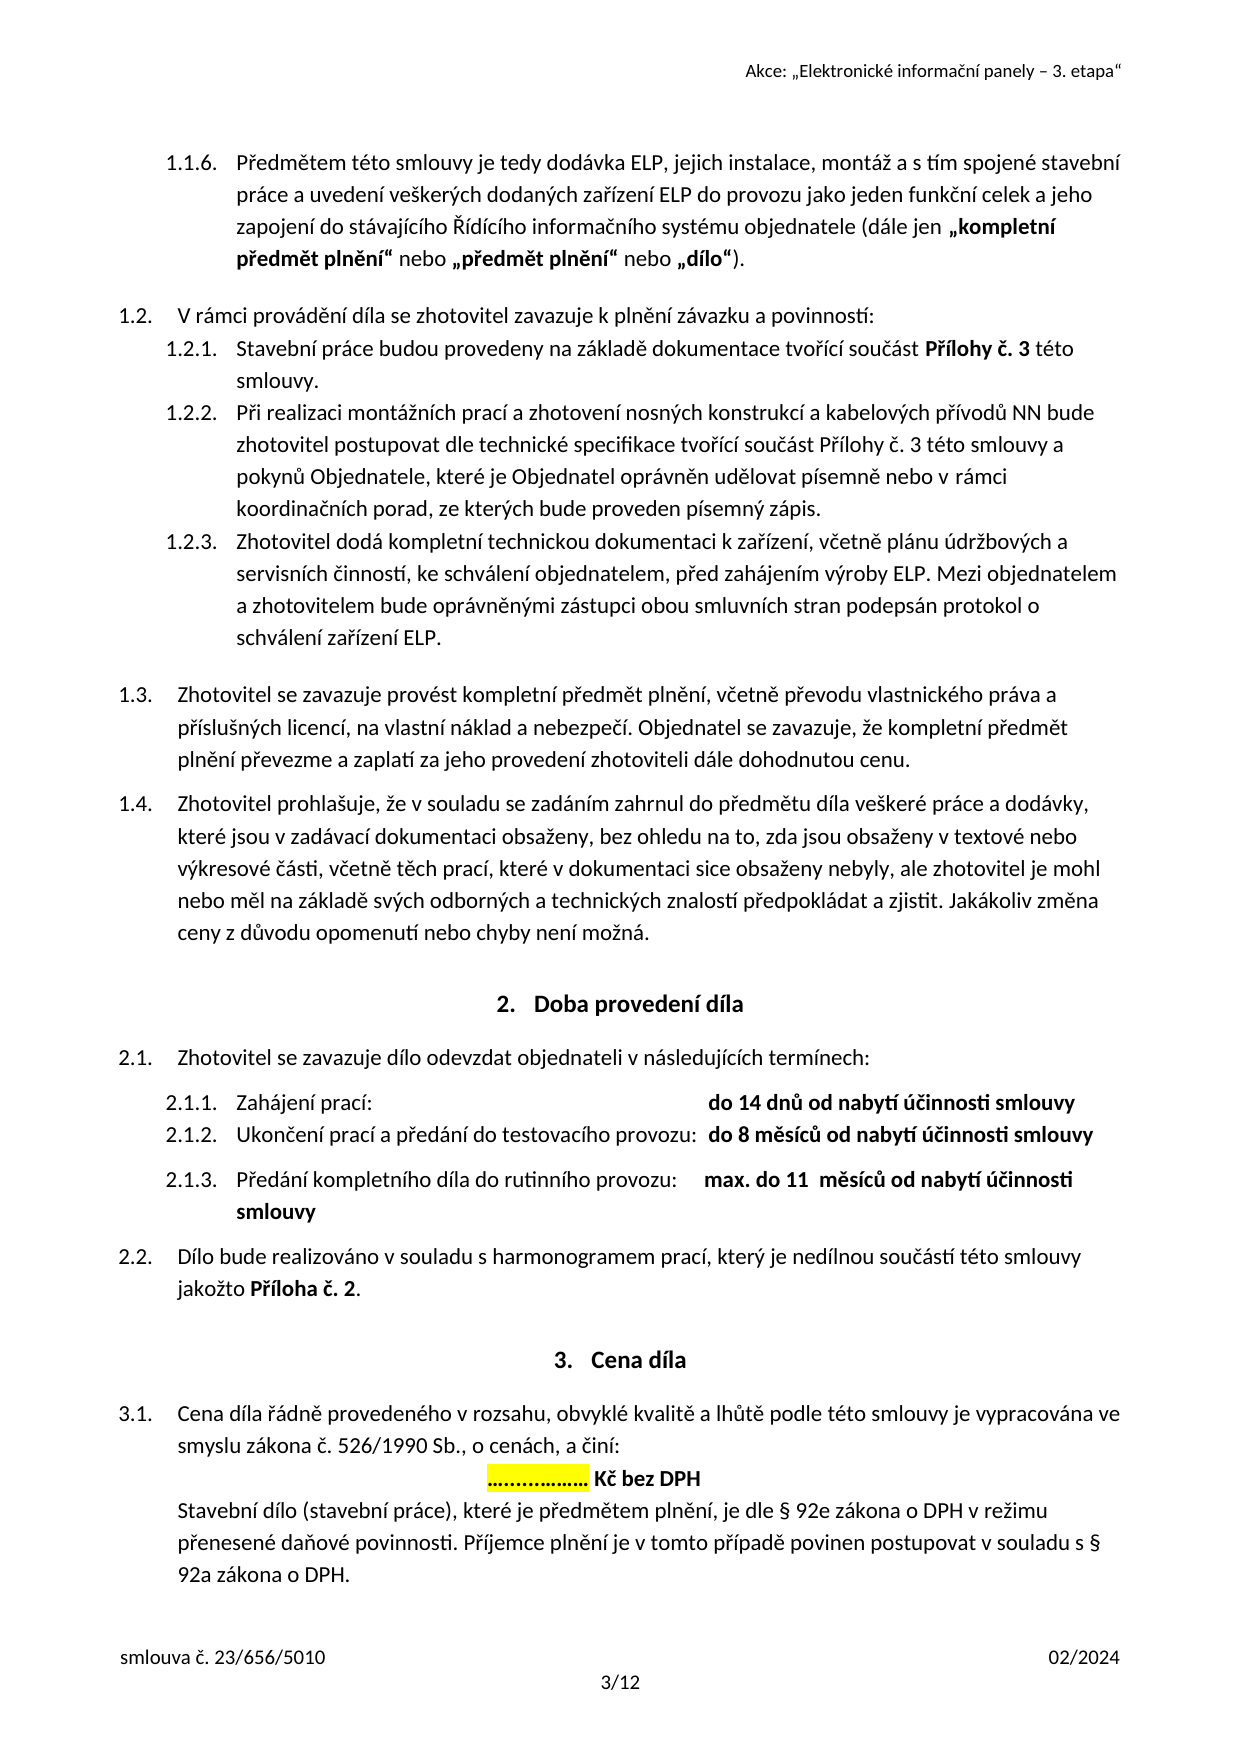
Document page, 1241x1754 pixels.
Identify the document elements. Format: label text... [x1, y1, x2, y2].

text Cena díla řádně provedeného v rozsahu, obvyklé kvalitě a lhůtě podle této smlouvy je vypracována ve smyslu zákona č. 526/1990 Sb., o cenách, a činí: …......……… Kč bez DPH Stavební dílo (stavební práce), které je předmětem plnění, je dle § 92e zákona o DPH v režimu přenesené daňové povinnosti. Příjemce plnění je v tomto případě povinen postupovat v souladu s § 92a zákona o DPH. [118, 1399, 1122, 1588]
text Zhotovitel se zavazuje provést kompletní předmět plnění, včetně převodu vlastnického práva a příslušných licencí, na vlastní náklad a nebezpečí. Objednatel se zavazuje, že kompletní předmět plnění převezme a zaplatí za jeho provedení zhotoviteli dále dohodnutou cenu. [118, 681, 1122, 773]
text Dílo bude realizováno v souladu s harmonogramem prací, který je nedílnou součástí této smlouvy jakožto Příloha č. 2. [118, 1242, 1122, 1302]
subtitle Doba provedení díla [118, 988, 1122, 1018]
list Při realizaci montážních prací a zhotovení nosných konstrukcí a kabelových přívodů NN bude zhotovitel postupovat dle technické specifikace tvořící součást Přílohy č. 3 této smlouvy a pokynů Objednatele, které je Objednatel oprávněn udělovat písemně nebo v rámci koordinačních porad, ze kterých bude proveden písemný zápis. [165, 398, 1122, 523]
list Zhotovitel dodá kompletní technickou dokumentaci k zařízení, včetně plánu údržbových a servisních činností, ke schválení objednatelem, před zahájením výroby ELP. Mezi objednatelem a zhotovitelem bude oprávněnými zástupci obou smluvních stran podepsán protokol o schválení zařízení ELP. [165, 527, 1122, 651]
text Zhotovitel se zavazuje dílo odevzdat objednateli v následujících termínech: [118, 1043, 1122, 1072]
subtitle Cena díla [118, 1344, 1122, 1374]
text V rámci provádění díla se zhotovitel zavazuje k plnění závazku a povinností: [118, 301, 1122, 329]
list Zahájení prací: do 14 dnů od nabytí účinnosti smlouvy [165, 1088, 1122, 1116]
list Stavební práce budou provedeny na základě dokumentace tvořící součást Přílohy č. 3 této smlouvy. [165, 334, 1122, 394]
list Předmětem této smlouvy je tedy dodávka ELP, jejich instalace, montáž a s tím spojené stavební práce a uvedení veškerých dodaných zařízení ELP do provozu jako jeden funkční celek a jeho zapojení do stávajícího Řídícího informačního systému objednatele (dále jen „kompletní předmět plnění“ nebo „předmět plnění“ nebo „dílo“). [165, 148, 1122, 272]
list Předání kompletního díla do rutinního provozu: max. do 11 měsíců od nabytí účinnosti smlouvy [165, 1165, 1122, 1225]
text Zhotovitel prohlašuje, že v souladu se zadáním zahrnul do předmětu díla veškeré práce a dodávky, které jsou v zadávací dokumentaci obsaženy, bez ohledu na to, zda jsou obsaženy v textové nebo výkresové části, včetně těch prací, které v dokumentaci sice obsaženy nebyly, ale zhotovitel je mohl nebo měl na základě svých odborných a technických znalostí předpokládat a zjistit. Jakákoliv změna ceny z důvodu opomenutí nebo chyby není možná. [118, 789, 1122, 946]
list Ukončení prací a předání do testovacího provozu: do 8 měsíců od nabytí účinnosti smlouvy [165, 1120, 1122, 1148]
